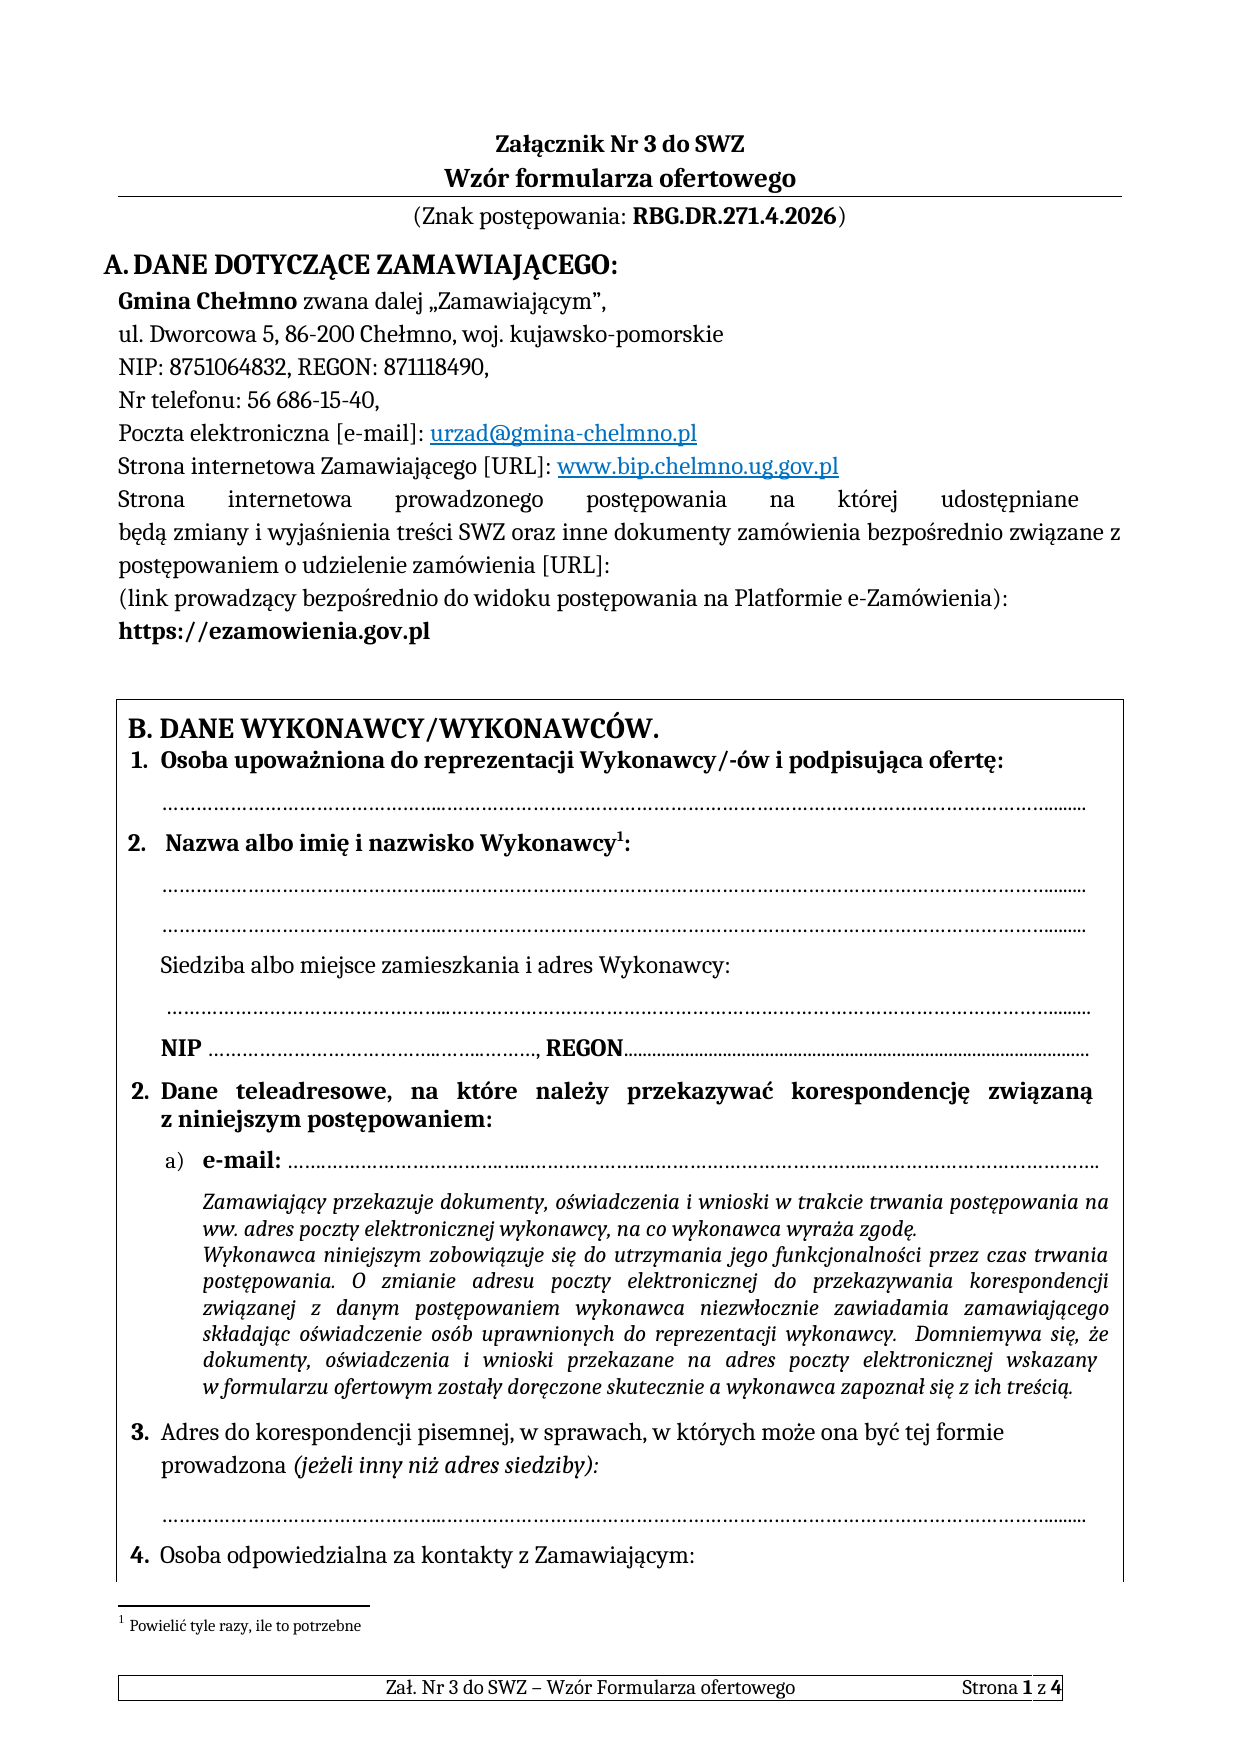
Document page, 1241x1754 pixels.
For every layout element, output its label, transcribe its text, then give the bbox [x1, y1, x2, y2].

text (link prowadzący bezpośrednio do widoku postępowania na Platformie e-Zamówienia): [118, 584, 1122, 613]
text Strona internetowa Zamawiającego [URL]: www.bip.chelmno.ug.gov.pl [118, 452, 1122, 481]
text ul. Dworcowa 5, 86-200 Chełmno, woj. kujawsko-pomorskie [118, 320, 1122, 349]
text (Znak postępowania: RBG.DR.271.4.2026) [137, 202, 1122, 231]
text Załącznik Nr 3 do SWZ [118, 130, 1122, 159]
text Gmina Chełmno zwana dalej „Zamawiającym”, [118, 287, 1122, 316]
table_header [117, 700, 1123, 1582]
text Strona internetowa prowadzonego postępowania na której udostępniane będą zmiany i wyjaśnienia treści SWZ oraz inne dokumenty zamówienia bezpośrednio związane z postępowaniem o udzielenie zamówienia [URL]: [118, 485, 1122, 580]
list DANE DOTYCZĄCE ZAMAWIAJĄCEGO: [103, 248, 1122, 282]
text Nr telefonu: 56 686-15-40, [118, 386, 1122, 415]
text https://ezamowienia.gov.pl [118, 617, 1122, 646]
text Wzór formularza ofertowego [118, 163, 1122, 196]
text Poczta elektroniczna [e-mail]: urzad@gmina-chelmno.pl [118, 419, 1122, 448]
text NIP: 8751064832, REGON: 871118490, [118, 353, 1122, 382]
